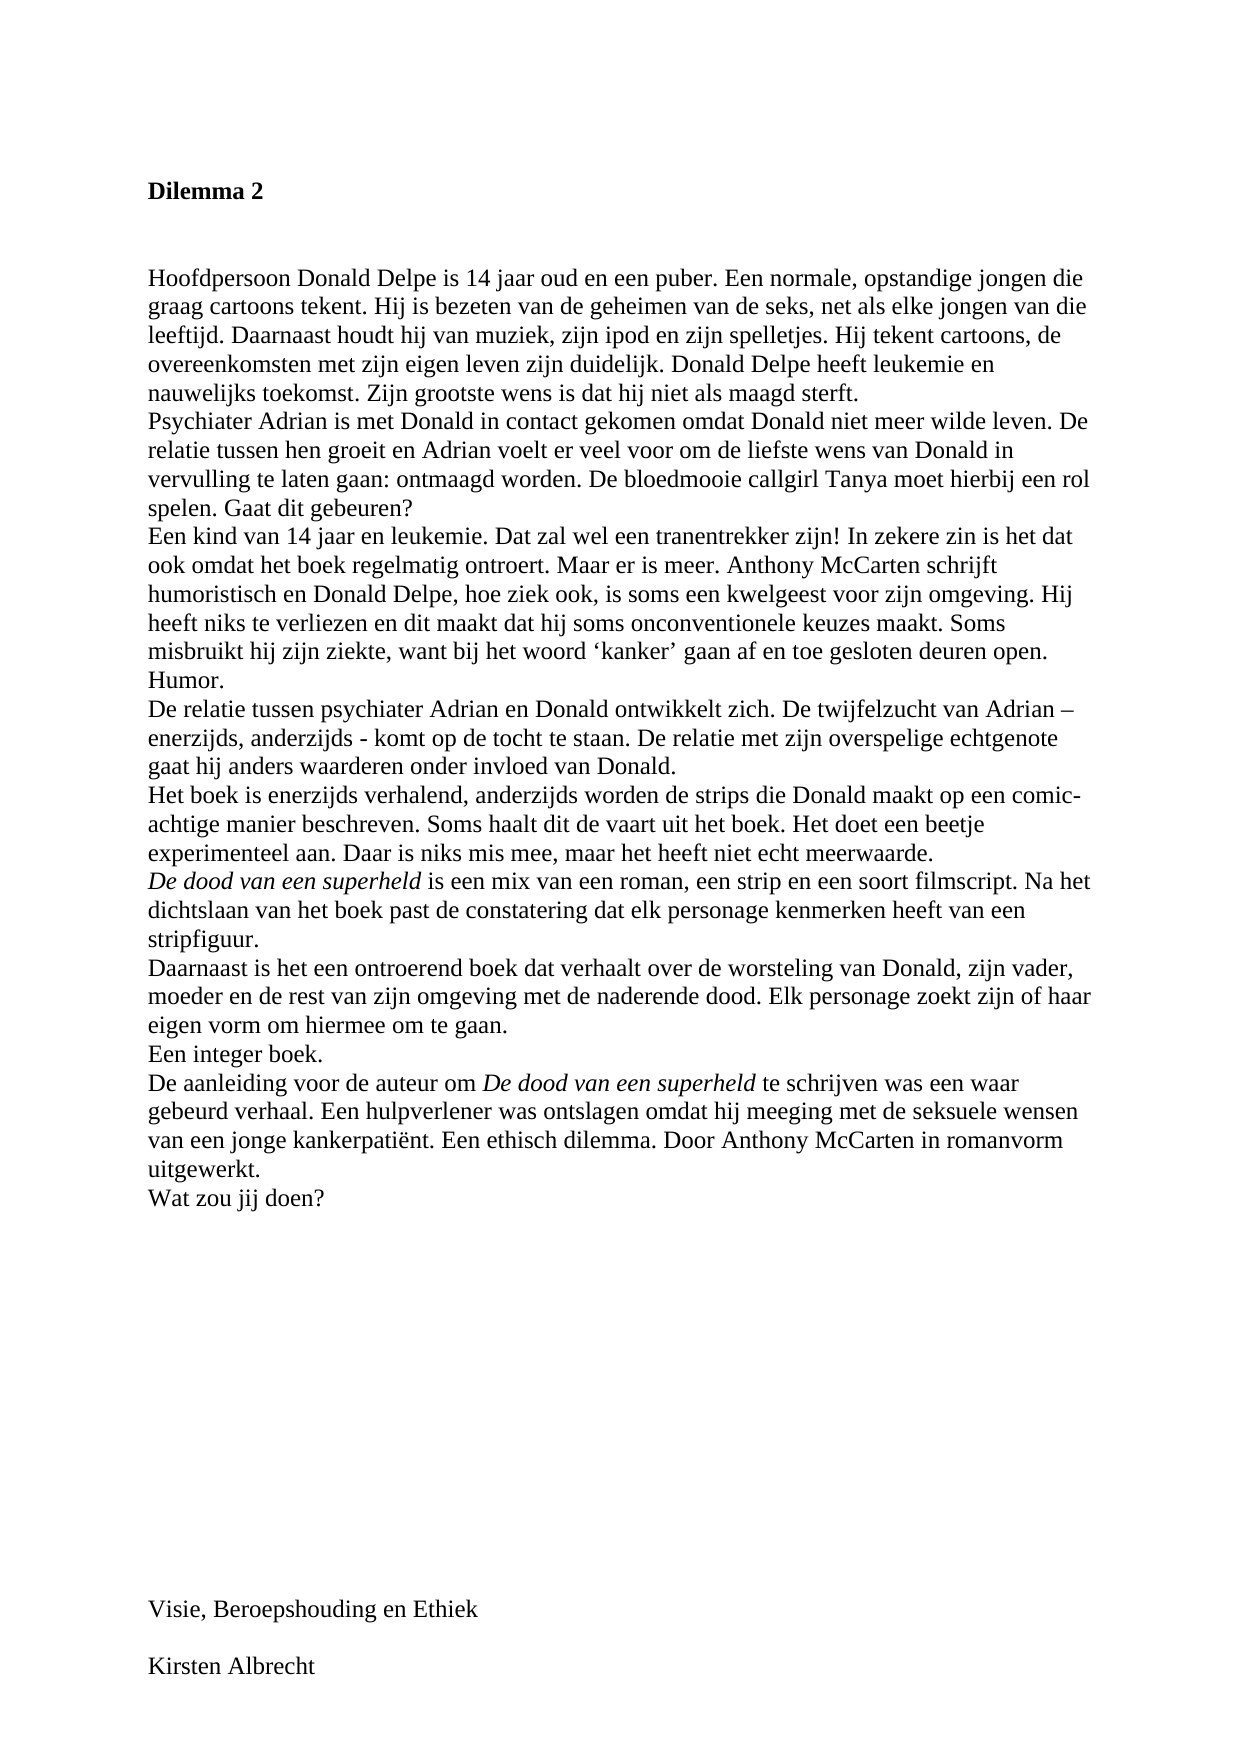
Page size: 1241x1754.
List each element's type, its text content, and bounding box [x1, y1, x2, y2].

text De relatie tussen psychiater Adrian en Donald ontwikkelt zich. De twijfelzucht van Adrian – enerzijds, anderzijds - komt op de tocht te staan. De relatie met zijn overspelige echtgenote gaat hij anders waarderen onder invloed van Donald. Het boek is enerzijds verhalend, anderzijds worden de strips die Donald maakt op een comic-achtige manier beschreven. Soms haalt dit de vaart uit het boek. Het doet een beetje experimenteel aan. Daar is niks mis mee, maar het heeft niet echt meerwaarde. [148, 694, 1093, 866]
text Hoofdpersoon Donald Delpe is 14 jaar oud en een puber. Een normale, opstandige jongen die graag cartoons tekent. Hij is bezeten van de geheimen van de seks, net als elke jongen van die leeftijd. Daarnaast houdt hij van muziek, zijn ipod en zijn spelletjes. Hij tekent cartoons, de overeenkomsten met zijn eigen leven zijn duidelijk. Donald Delpe heeft leukemie en nauwelijks toekomst. Zijn grootste wens is dat hij niet als maagd sterft. Psychiater Adrian is met Donald in contact gekomen omdat Donald niet meer wilde leven. De relatie tussen hen groeit en Adrian voelt er veel voor om de liefste wens van Donald in vervulling te laten gaan: ontmaagd worden. De bloedmooie callgirl Tanya moet hierbij een rol spelen. Gaat dit gebeuren? [148, 263, 1093, 521]
text Dilemma 2 [148, 176, 1093, 205]
text Een kind van 14 jaar en leukemie. Dat zal wel een tranentrekker zijn! In zekere zin is het dat ook omdat het boek regelmatig ontroert. Maar er is meer. Anthony McCarten schrijft humoristisch en Donald Delpe, hoe ziek ook, is soms een kwelgeest voor zijn omgeving. Hij heeft niks te verliezen en dit maakt dat hij soms onconventionele keuzes maakt. Soms misbruikt hij zijn ziekte, want bij het woord ‘kanker’ gaan af en toe gesloten deuren open. Humor. [148, 521, 1093, 694]
text De dood van een superheld is een mix van een roman, een strip en een soort filmscript. Na het dichtslaan van het boek past de constatering dat elk personage kenmerken heeft van een stripfiguur. Daarnaast is het een ontroerend boek dat verhaalt over de worsteling van Donald, zijn vader, moeder en de rest van zijn omgeving met de naderende dood. Elk personage zoekt zijn of haar eigen vorm om hiermee om te gaan. Een integer boek. De aanleiding voor de auteur om De dood van een superheld te schrijven was een waar gebeurd verhaal. Een hulpverlener was ontslagen omdat hij meeging met de seksuele wensen van een jonge kankerpatiënt. Een ethisch dilemma. Door Anthony McCarten in romanvorm uitgewerkt. Wat zou jij doen? [148, 866, 1093, 1211]
